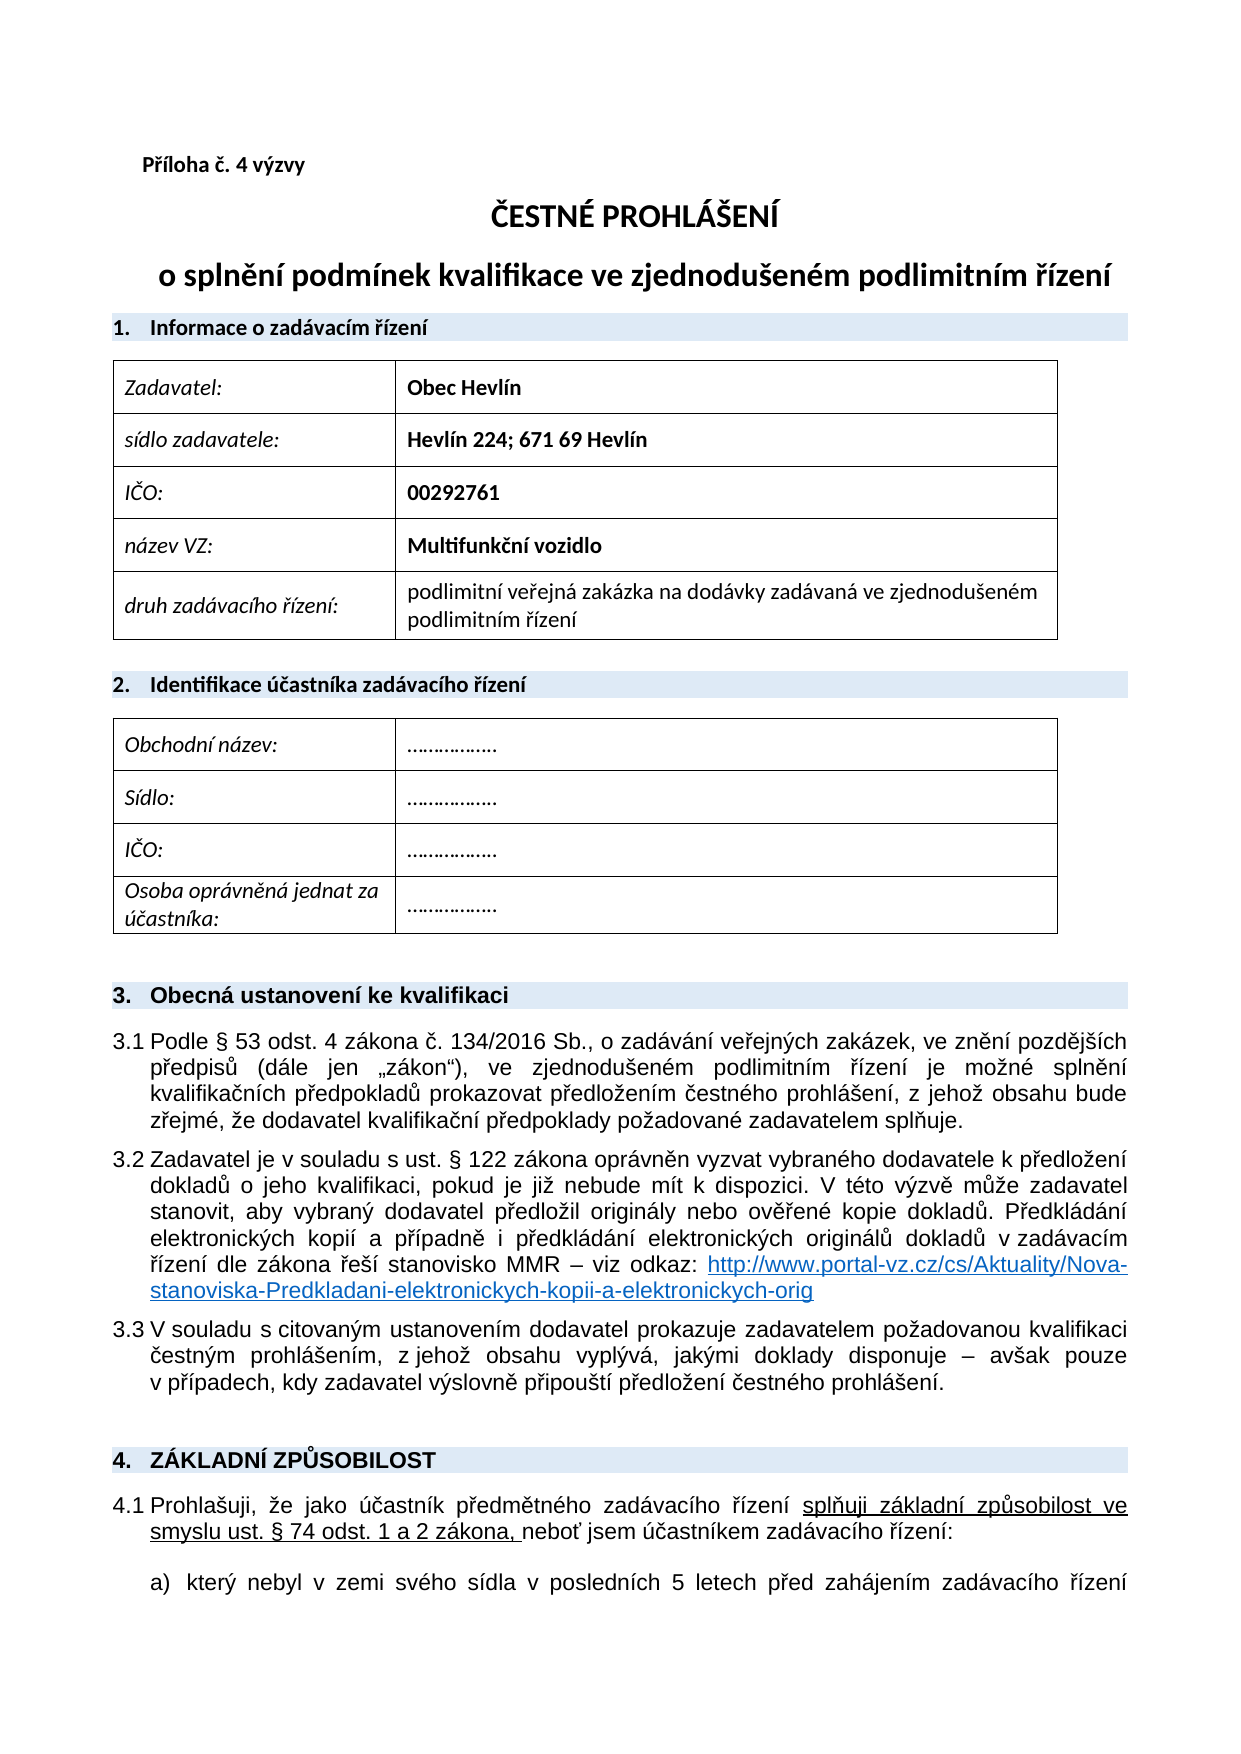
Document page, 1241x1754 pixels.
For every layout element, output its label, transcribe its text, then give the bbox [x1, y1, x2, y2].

table_cell Multifunkční vozidlo [396, 519, 1057, 571]
list Informace o zadávacím řízení [112, 313, 1128, 341]
list Prohlašuji, že jako účastník předmětného zadávacího řízení splňuji základní způsobilost ve smyslu ust. § 74 odst. 1 a 2 zákona, neboť jsem účastníkem zadávacího řízení: [112, 1492, 1128, 1544]
table_header Obec Hevlín [396, 361, 1057, 413]
list Podle § 53 odst. 4 zákona č. 134/2016 Sb., o zadávání veřejných zakázek, ve znění pozdějších předpisů (dále jen „zákon“), ve zjednodušeném podlimitním řízení je možné splnění kvalifikačních předpokladů prokazovat předložením čestného prohlášení, z jehož obsahu bude zřejmé, že dodavatel kvalifikační předpoklady požadované zadavatelem splňuje. [112, 1028, 1128, 1133]
table_cell Hevlín 224; 671 69 Hevlín [396, 414, 1057, 466]
table_cell …………….. [396, 877, 1057, 933]
table_cell podlimitní veřejná zakázka na dodávky zadávaná ve zjednodušeném podlimitním řízení [396, 572, 1057, 639]
table_cell IČO: [114, 824, 395, 876]
list V souladu s citovaným ustanovením dodavatel prokazuje zadavatelem požadovanou kvalifikaci čestným prohlášením, z jehož obsahu vyplývá, jakými doklady disponuje – avšak pouze v případech, kdy zadavatel výslovně připouští předložení čestného prohlášení. [112, 1316, 1128, 1395]
table_header Zadavatel: [114, 361, 395, 413]
table_cell Osoba oprávněná jednat za účastníka: [114, 877, 395, 933]
table_header Obchodní název: [114, 719, 395, 770]
table_cell název VZ: [114, 519, 395, 571]
table_cell …………….. [396, 771, 1057, 823]
table_cell druh zadávacího řízení: [114, 572, 395, 639]
table_cell IČO: [114, 467, 395, 518]
table_cell sídlo zadavatele: [114, 414, 395, 466]
text o splnění podmínek kvalifikace ve zjednodušeném podlimitním řízení [142, 254, 1128, 295]
text Příloha č. 4 výzvy [142, 150, 1128, 178]
table_cell 00292761 [396, 467, 1057, 518]
list Zadavatel je v souladu s ust. § 122 zákona oprávněn vyzvat vybraného dodavatele k předložení dokladů o jeho kvalifikaci, pokud je již nebude mít k dispozici. V této výzvě může zadavatel stanovit, aby vybraný dodavatel předložil originály nebo ověřené kopie dokladů. Předkládání elektronických kopií a případně i předkládání elektronických originálů dokladů v zadávacím řízení dle zákona řeší stanovisko MMR – viz odkaz: http://www.portal-vz.cz/cs/Aktuality/Nova-stanoviska-Predkladani-elektronickych-kopii-a-elektronickych-orig [112, 1146, 1128, 1304]
text ČESTNÉ PROHLÁŠENÍ [142, 195, 1128, 235]
list ZÁKLADNÍ ZPŮSOBILOST [112, 1447, 1128, 1473]
table_cell Sídlo: [114, 771, 395, 823]
table_header …………….. [396, 719, 1057, 770]
list Identifikace účastníka zadávacího řízení [112, 671, 1128, 698]
list Obecná ustanovení ke kvalifikaci [112, 982, 1128, 1009]
table_cell …………….. [396, 824, 1057, 876]
